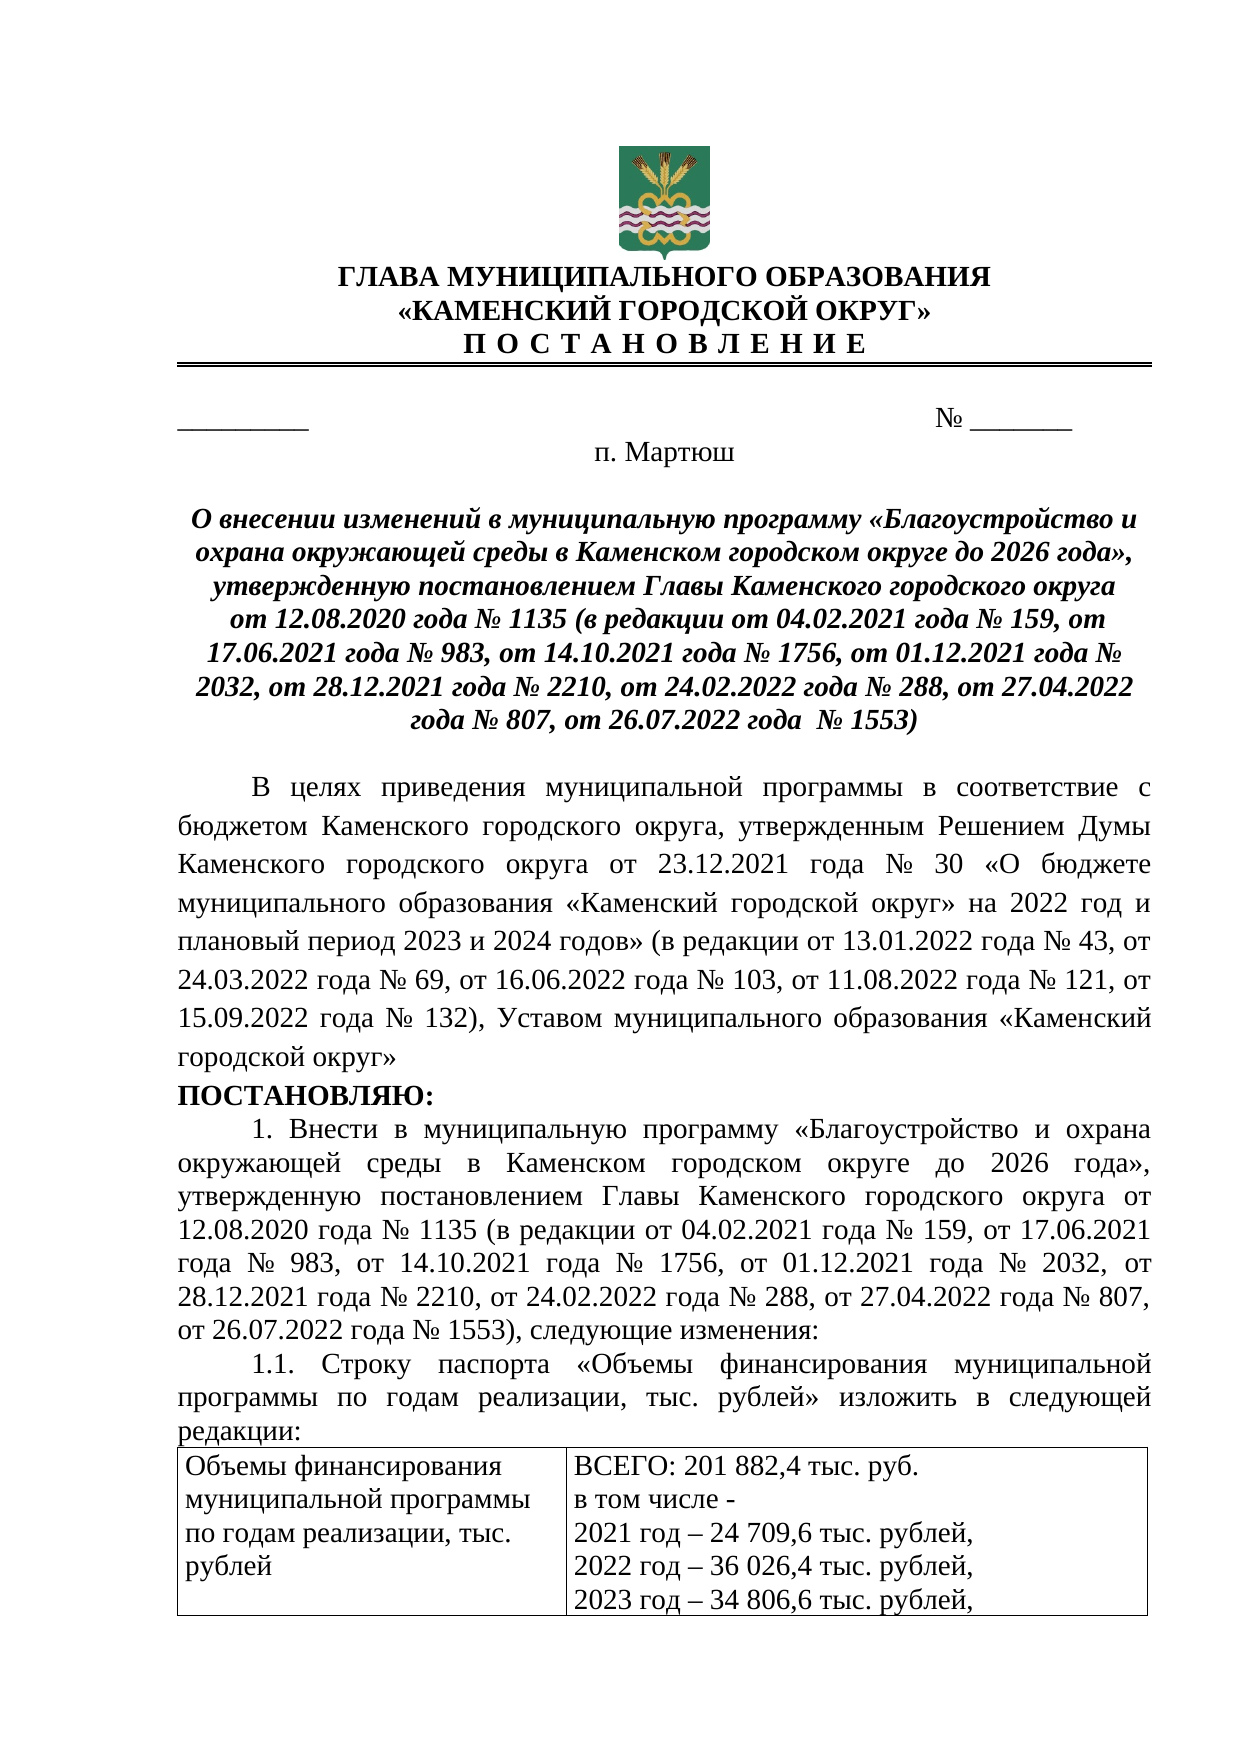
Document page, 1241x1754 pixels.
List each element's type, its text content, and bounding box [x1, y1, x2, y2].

text ПОСТАНОВЛЯЮ: [177, 1078, 1152, 1111]
text ПОСТАНОВЛЕНИЕ [177, 326, 1152, 362]
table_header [178, 1448, 566, 1615]
text О внесении изменений в муниципальную программу «Благоустройство и охрана окружающей среды в Каменском городском округе до 2026 года», утвержденную постановлением Главы Каменского городского округа [177, 501, 1152, 602]
text п. Мартюш [177, 434, 1152, 467]
text ГЛАВА МУНИЦИПАЛЬНОГО ОБРАЗОВАНИЯ [177, 259, 1152, 293]
text от 12.08.2020 года № 1135 (в редакции от 04.02.2021 года № 159, от 17.06.2021 года № 983, от 14.10.2021 года № 1756, от 01.12.2021 года № 2032, от 28.12.2021 года № 2210, от 24.02.2022 года № 288, от 27.04.2022 года № 807, от 26.07.2022 года № 1553) [177, 602, 1152, 736]
text _________ № _______ [177, 400, 1152, 434]
text В целях приведения муниципальной программы в соответствие с бюджетом Каменского городского округа, утвержденным Решением Думы Каменского городского округа от 23.12.2021 года № 30 «О бюджете муниципального образования «Каменский городской округ» на 2022 год и плановый период 2023 и 2024 годов» (в редакции от 13.01.2022 года № 43, от 24.03.2022 года № 69, от 16.06.2022 года № 103, от 11.08.2022 года № 121, от 15.09.2022 года № 132), Уставом муниципального образования «Каменский городской округ» [177, 769, 1152, 1073]
text 1. Внести в муниципальную программу «Благоустройство и охрана окружающей среды в Каменском городском округе до 2026 года», утвержденную постановлением Главы Каменского городского округа от 12.08.2020 года № 1135 (в редакции от 04.02.2021 года № 159, от 17.06.2021 года № 983, от 14.10.2021 года № 1756, от 01.12.2021 года № 2032, от 28.12.2021 года № 2210, от 24.02.2022 года № 288, от 27.04.2022 года № 807, от 26.07.2022 года № 1553), следующие изменения: [177, 1111, 1152, 1346]
text 1.1. Строку паспорта «Объемы финансирования муниципальной программы по годам реализации, тыс. рублей» изложить в следующей редакции: [177, 1346, 1152, 1447]
text «КАМЕНСКИЙ ГОРОДСКОЙ ОКРУГ» [177, 293, 1152, 326]
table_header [567, 1448, 1147, 1615]
picture [619, 146, 710, 260]
